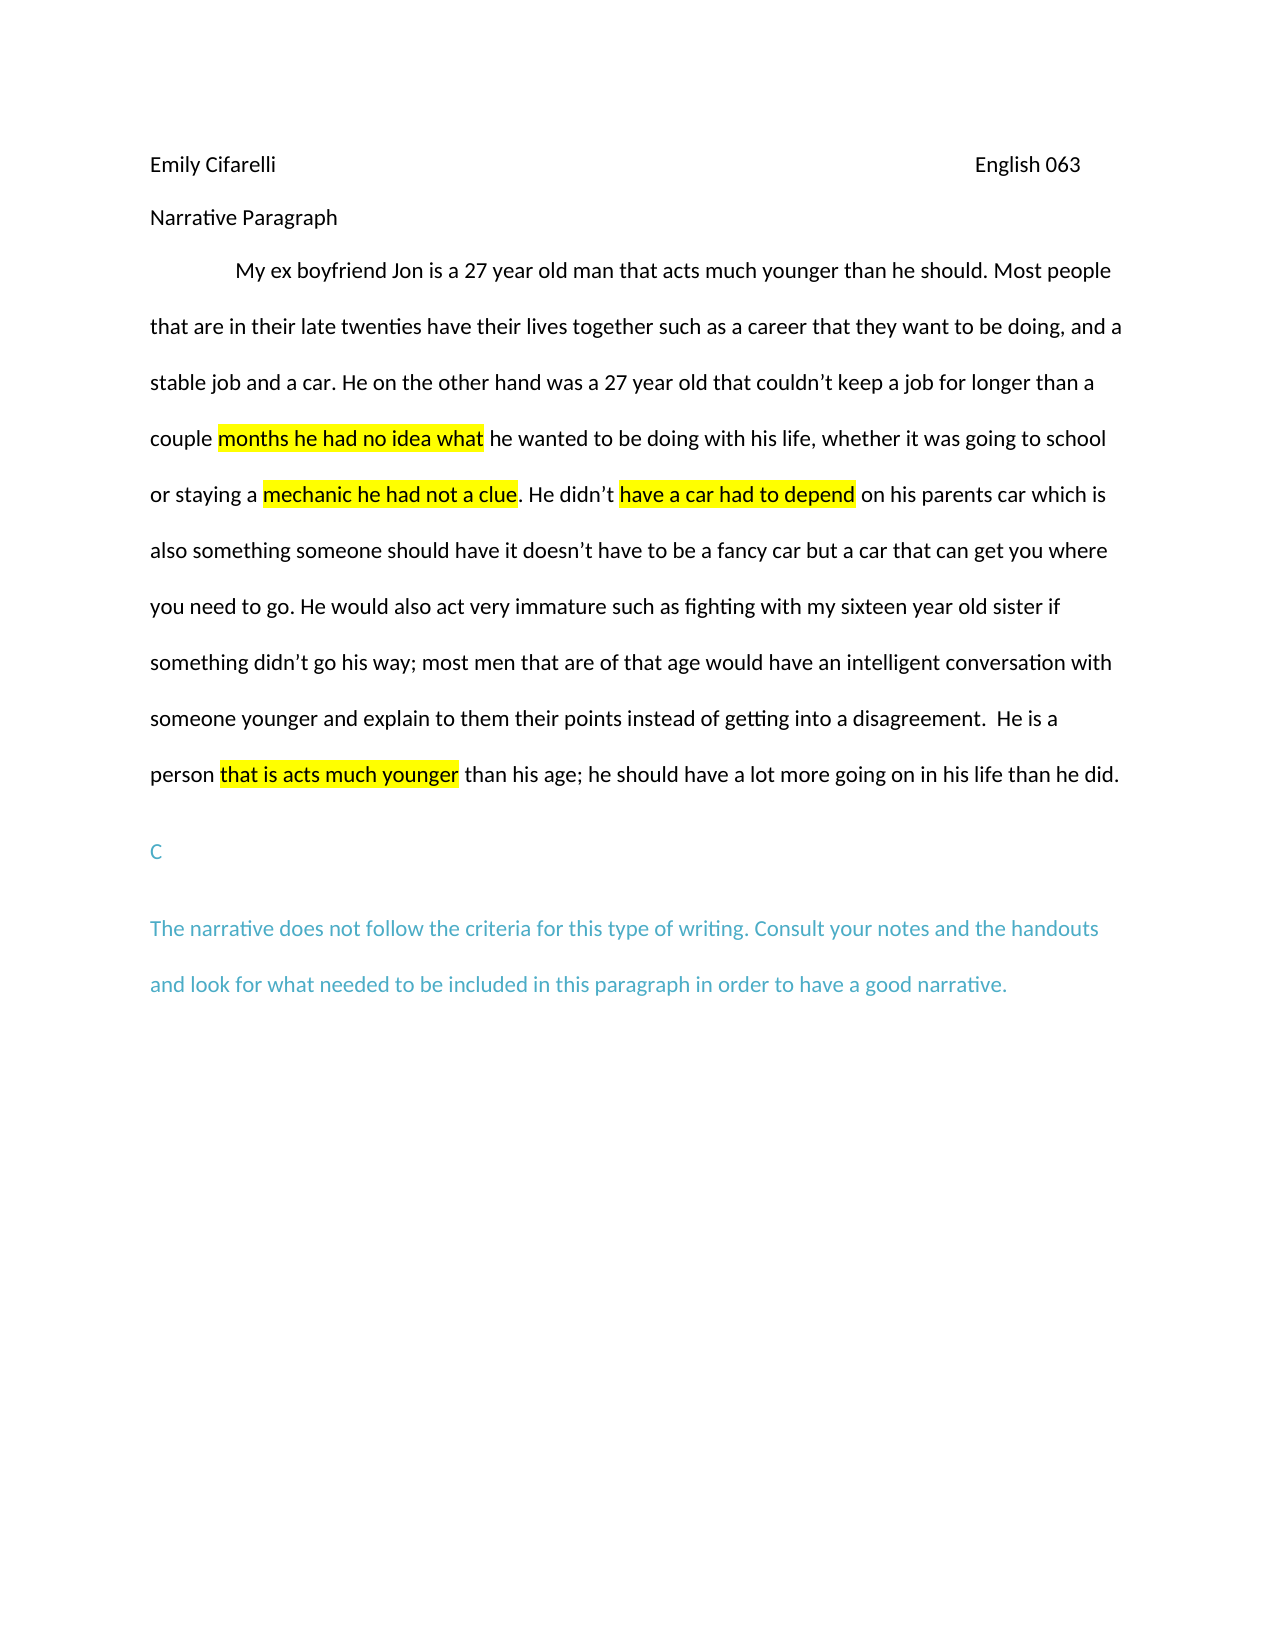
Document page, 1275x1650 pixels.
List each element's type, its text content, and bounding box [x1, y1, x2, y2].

text Emily Cifarelli English 063 [150, 150, 1125, 178]
text Narrative Paragraph [150, 203, 1125, 231]
text C [150, 837, 1125, 865]
text My ex boyfriend Jon is a 27 year old man that acts much younger than he should. Most people that are in their late twenties have their lives together such as a career that they want to be doing, and a stable job and a car. He on the other hand was a 27 year old that couldn’t keep a job for longer than a couple months he had no idea what he wanted to be doing with his life, whether it was going to school or staying a mechanic he had not a clue. He didn’t have a car had to depend on his parents car which is also something someone should have it doesn’t have to be a fancy car but a car that can get you where you need to go. He would also act very immature such as fighting with my sixteen year old sister if something didn’t go his way; most men that are of that age would have an intelligent conversation with someone younger and explain to them their points instead of getting into a disagreement. He is a person that is acts much younger than his age; he should have a lot more going on in his life than he did. [150, 256, 1125, 788]
text The narrative does not follow the criteria for this type of writing. Consult your notes and the handouts and look for what needed to be included in this paragraph in order to have a good narrative. [150, 914, 1125, 998]
